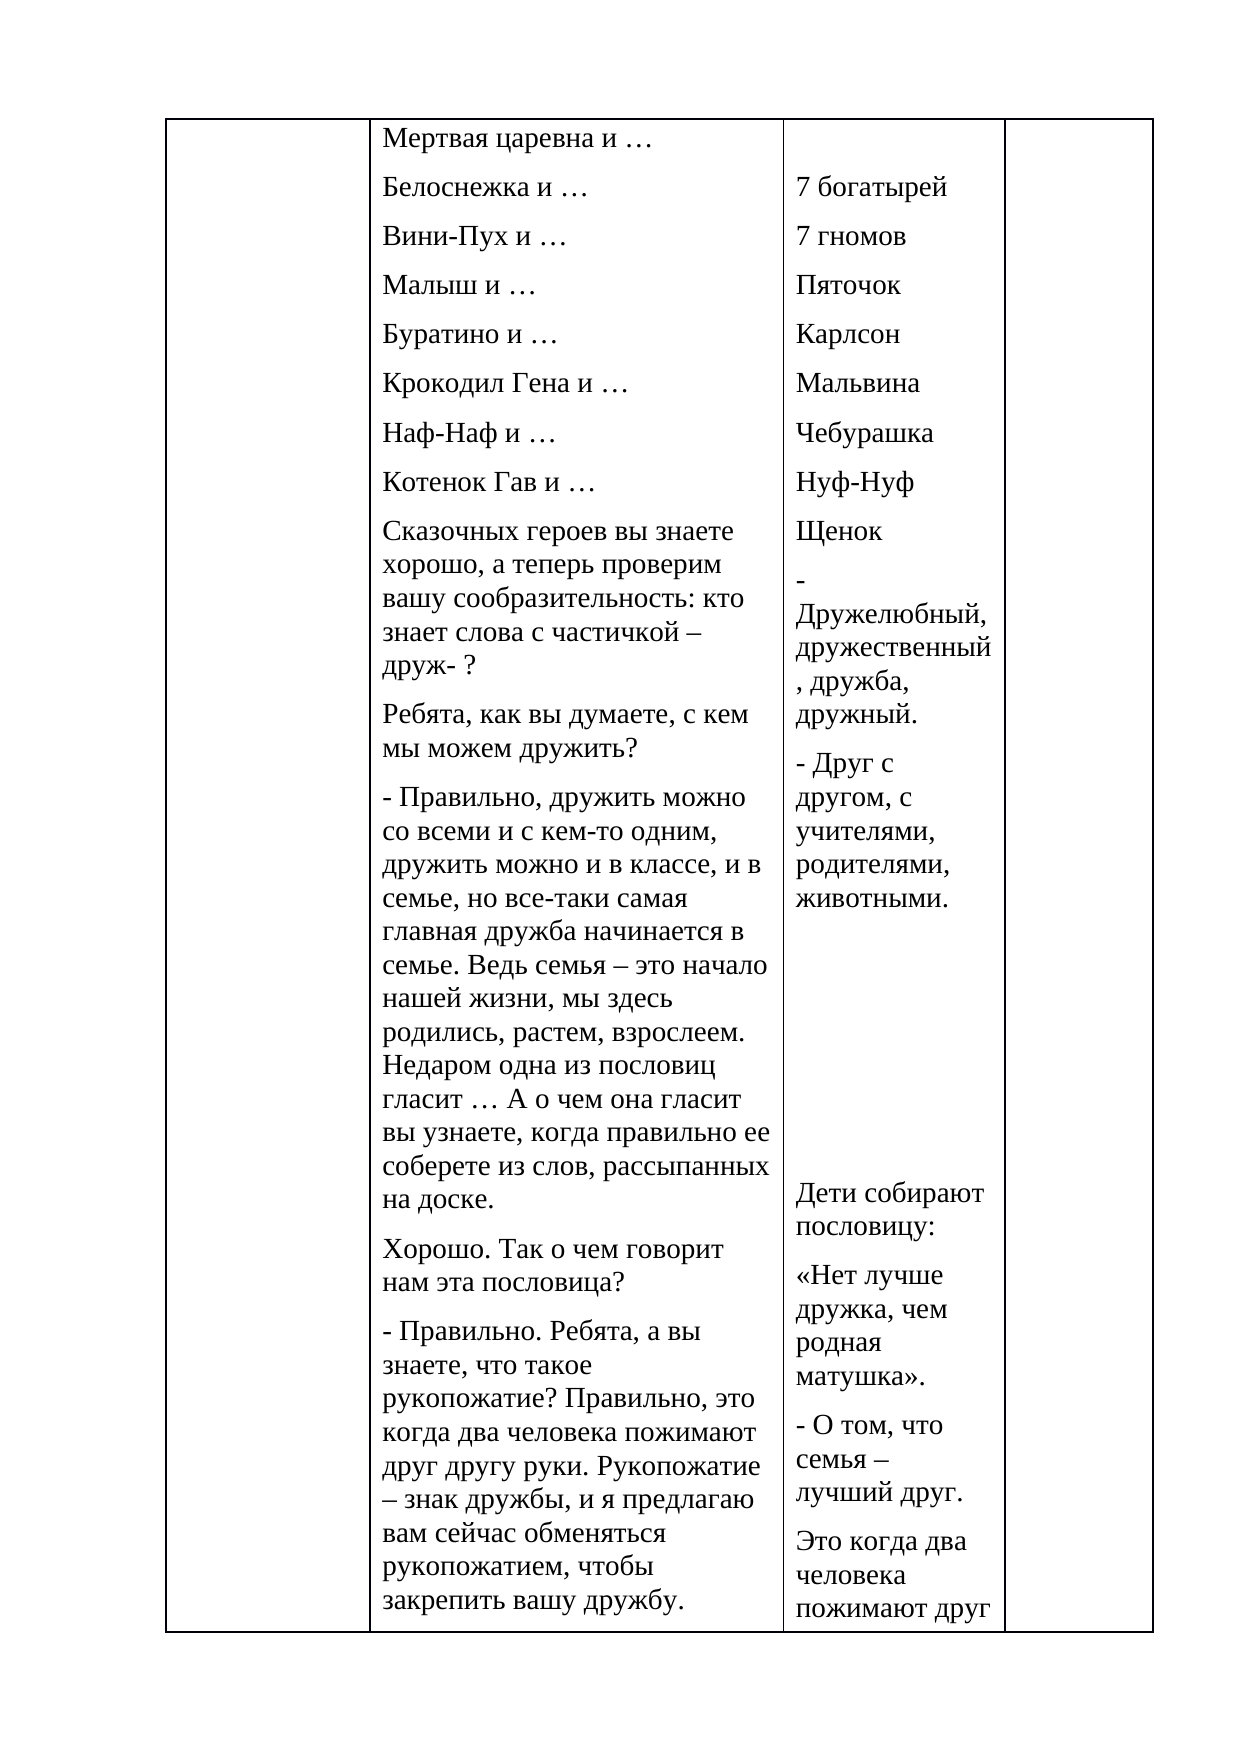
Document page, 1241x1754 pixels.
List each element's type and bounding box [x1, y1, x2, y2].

table_cell [784, 120, 1004, 1631]
table_cell [371, 120, 783, 1631]
table_cell [167, 120, 369, 1631]
table_cell [1006, 120, 1152, 1631]
